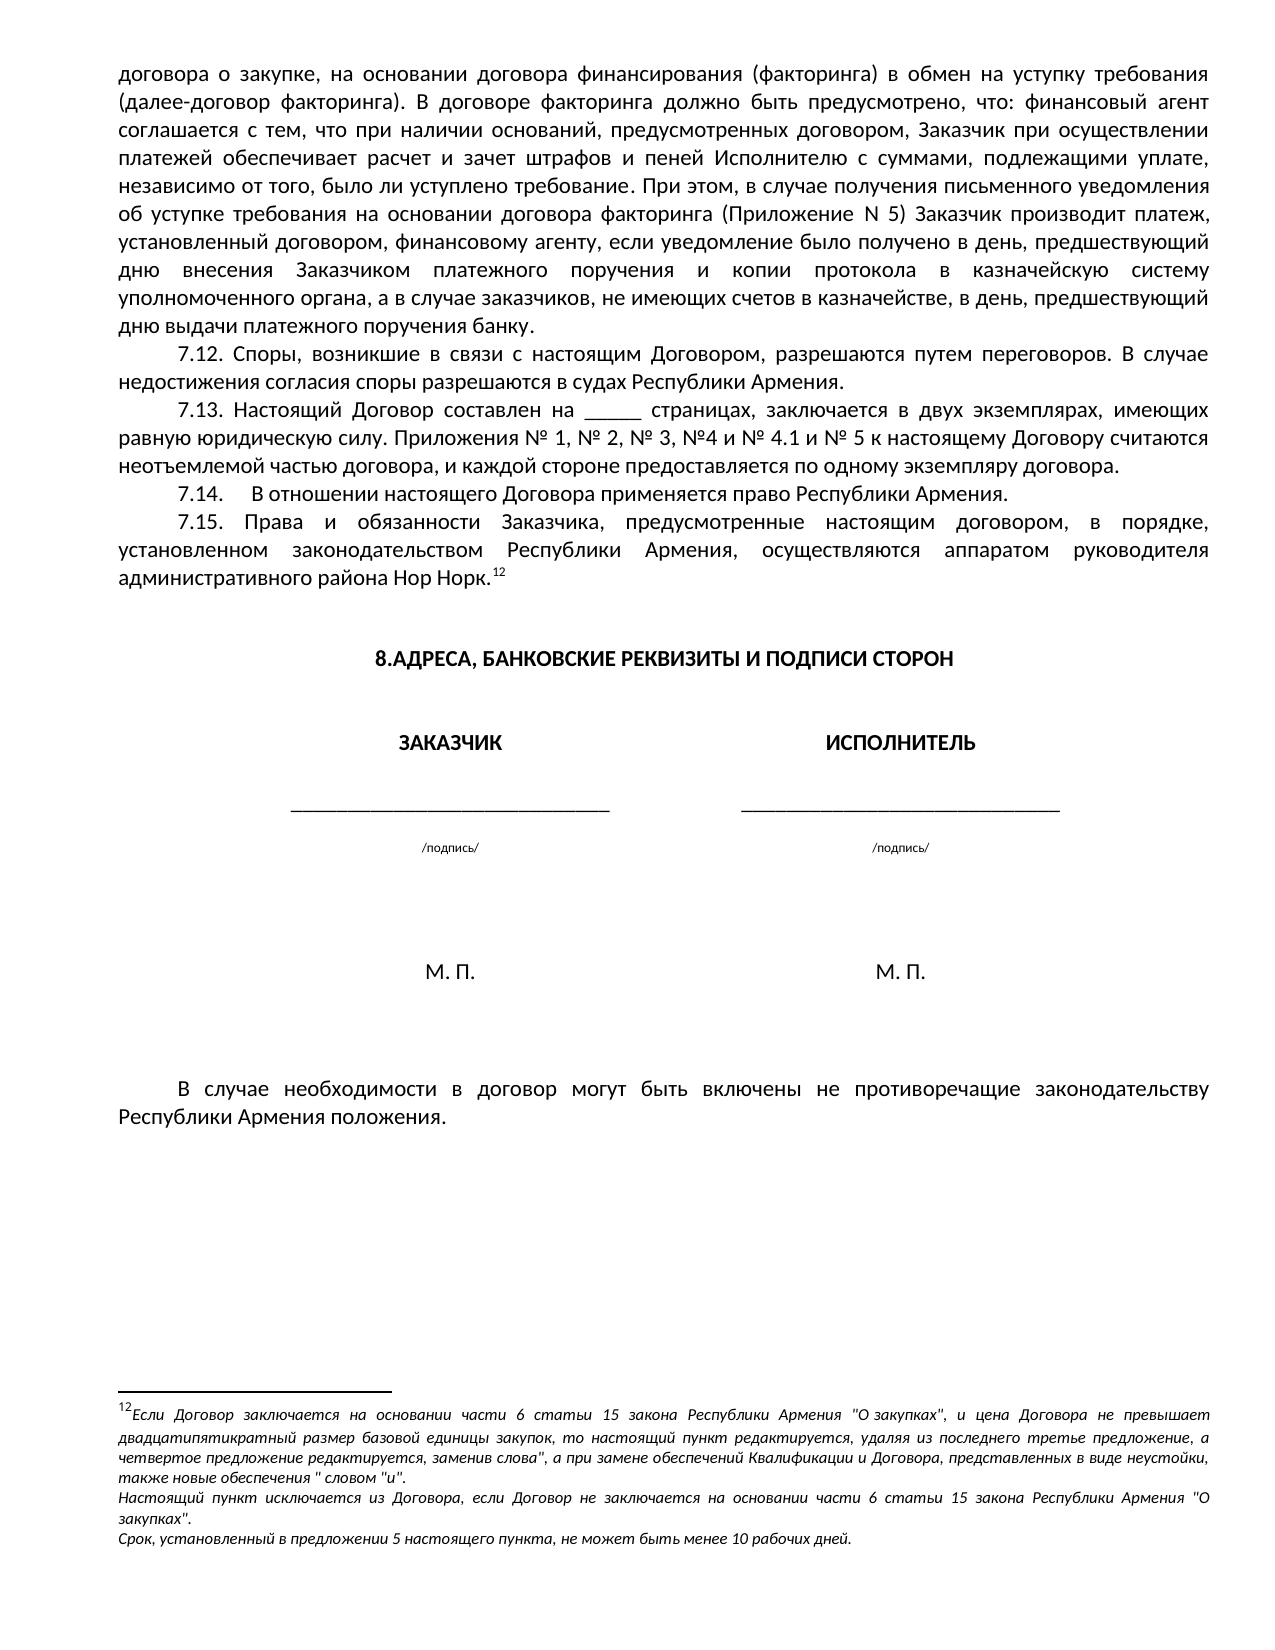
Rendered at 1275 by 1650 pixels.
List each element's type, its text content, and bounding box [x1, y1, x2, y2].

table_header ИСПОЛНИТЕЛЬ ____________________________ /подпись/ М. П. [687, 729, 1115, 1015]
text 8.АДРЕСА, БАНКОВСКИЕ РЕКВИЗИТЫ И ПОДПИСИ СТОРОН [118, 644, 1211, 672]
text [118, 59, 1211, 339]
table_header ЗАКАЗЧИК ____________________________ /подпись/ М. П. [214, 729, 687, 1015]
text 7.13. Настоящий Договор составлен на _____ страницах, заключается в двух экземплярах, имеющих равную юридическую силу. Приложения № 1, № 2, № 3, №4 и № 4.1 и № 5 к настоящему Договору считаются неотъемлемой частью договора, и каждой стороне предоставляется по одному экземпляру договора. [118, 395, 1211, 479]
text 7.14. В отношении настоящего Договора применяется право Республики Армения. [118, 479, 1211, 507]
text 7.12. Споры, возникшие в связи с настоящим Договором, разрешаются путем переговоров. В случае недостижения согласия споры разрешаются в судах Республики Армения. [118, 339, 1211, 395]
text 7.15. Права и обязанности Заказчика, предусмотренные настоящим договором, в порядке, установленном законодательством Республики Армения, осуществляются аппаратом руководителя административного района Нор Норк. [118, 507, 1211, 591]
text В случае необходимости в договор могут быть включены не противоречащие законодательству Республики Армения положения. [118, 1074, 1211, 1130]
